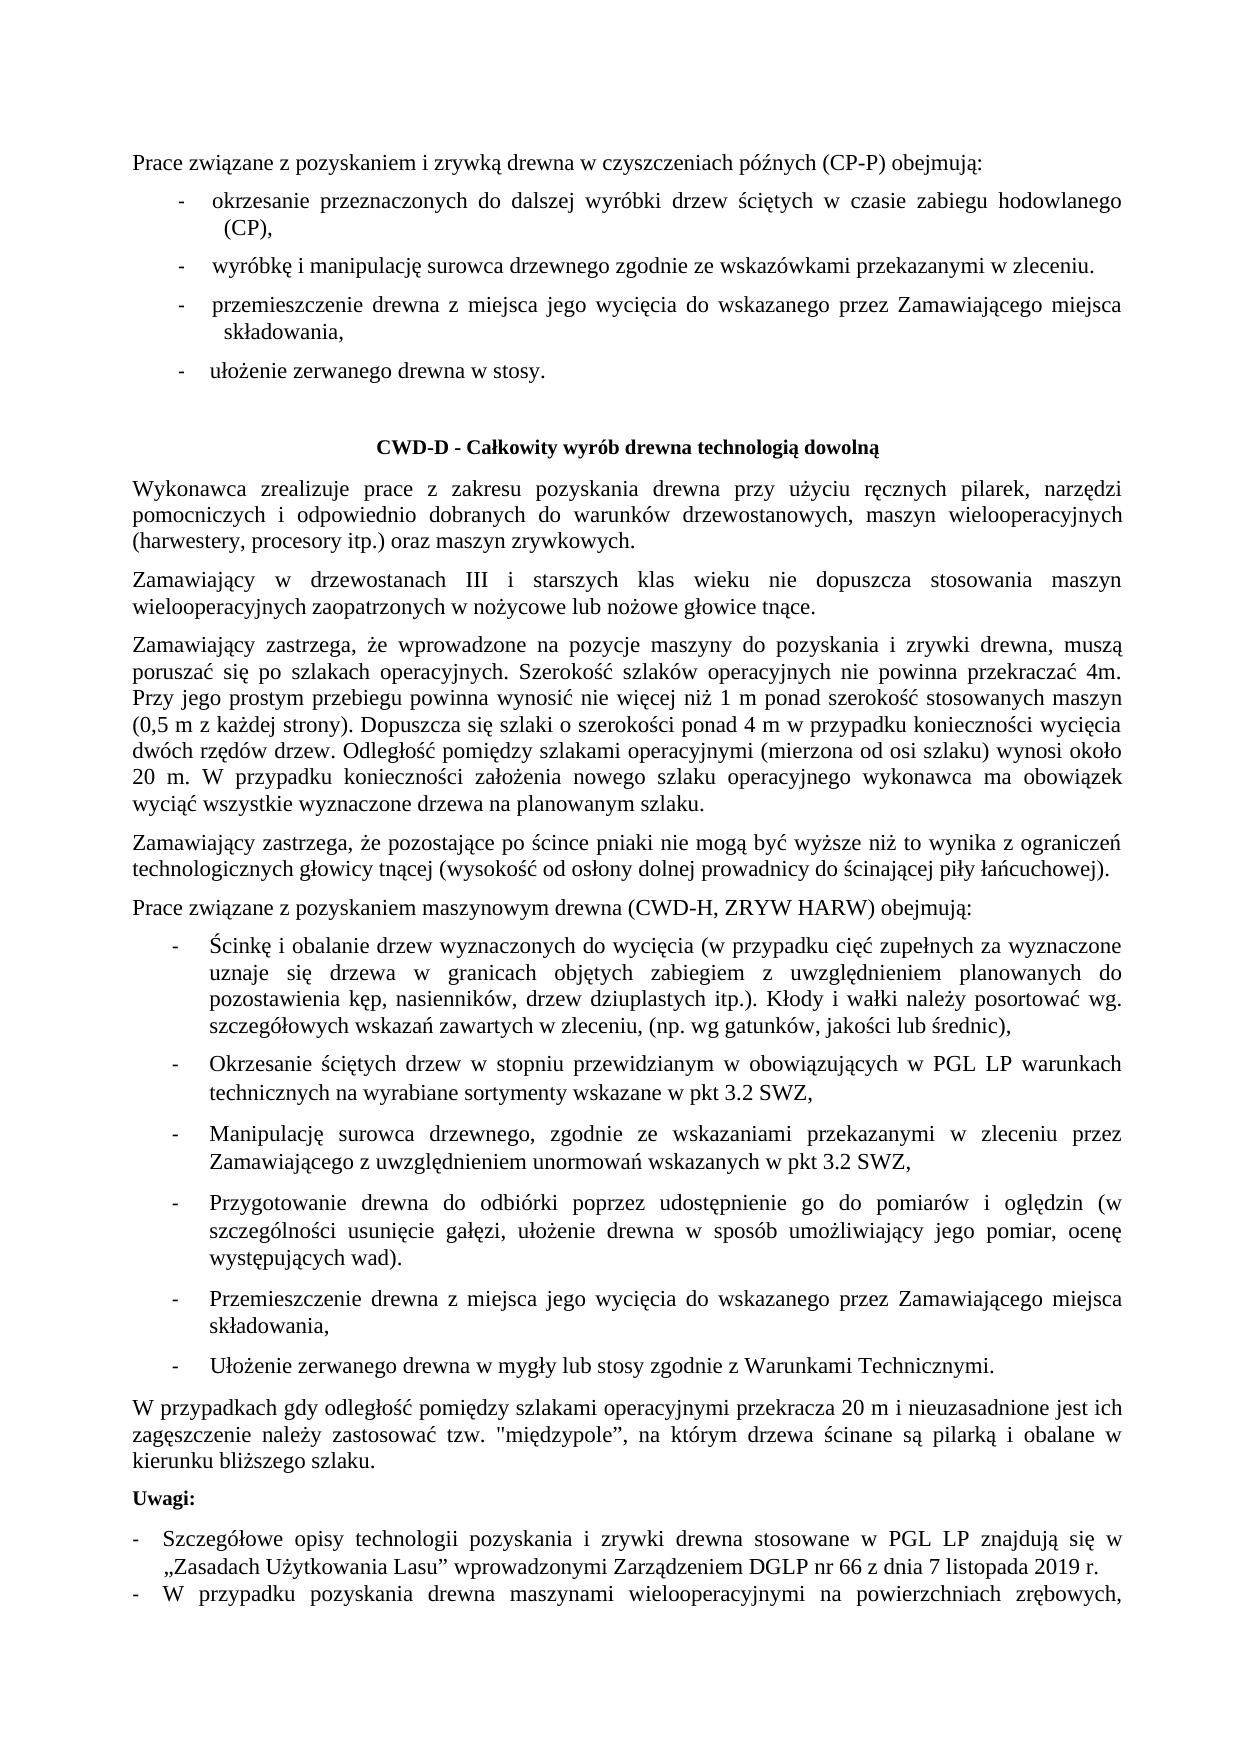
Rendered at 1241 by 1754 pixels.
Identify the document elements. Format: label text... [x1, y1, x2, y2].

list Przemieszczenie drewna z miejsca jego wycięcia do wskazanego przez Zamawiającego miejsca składowania, [172, 1284, 1124, 1338]
list wyróbkę i manipulację surowca drzewnego zgodnie ze wskazówkami przekazanymi w zleceniu. [178, 253, 1124, 279]
list Szczegółowe opisy technologii pozyskania i zrywki drewna stosowane w PGL LP znajdują się w „Zasadach Użytkowania Lasu” wprowadzonymi Zarządzeniem DGLP nr 66 z dnia 7 listopada 2019 r. [132, 1525, 1124, 1579]
list Manipulację surowca drzewnego, zgodnie ze wskazaniami przekazanymi w zleceniu przez Zamawiającego z uwzględnieniem unormowań wskazanych w pkt 3.2 SWZ, [172, 1120, 1124, 1175]
list okrzesanie przeznaczonych do dalszej wyróbki drzew ściętych w czasie zabiegu hodowlanego (CP), [178, 187, 1124, 240]
text Prace związane z pozyskaniem maszynowym drewna (CWD-H, ZRYW HARW) obejmują: [132, 894, 1124, 920]
text Uwagi: [132, 1486, 1124, 1510]
list ułożenie zerwanego drewna w stosy. [132, 357, 1124, 383]
text Prace związane z pozyskaniem i zrywką drewna w czyszczeniach późnych (CP-P) obejmują: [132, 148, 1124, 175]
list Przygotowanie drewna do odbiórki poprzez udostępnienie go do pomiarów i oględzin (w szczególności usunięcie gałęzi, ułożenie drewna w sposób umożliwiający jego pomiar, ocenę występujących wad). [172, 1189, 1124, 1271]
list Ułożenie zerwanego drewna w mygły lub stosy zgodnie z Warunkami Technicznymi. [132, 1352, 1124, 1379]
text Wykonawca zrealizuje prace z zakresu pozyskania drewna przy użyciu ręcznych pilarek, narzędzi pomocniczych i odpowiednio dobranych do warunków drzewostanowych, maszyn wielooperacyjnych (harwestery, procesory itp.) oraz maszyn zrywkowych. [132, 475, 1124, 554]
list Okrzesanie ściętych drzew w stopniu przewidzianym w obowiązujących w PGL LP warunkach technicznych na wyrabiane sortymenty wskazane w pkt 3.2 SWZ, [172, 1051, 1124, 1105]
text CWD-D - Całkowity wyrób drewna technologią dowolną [132, 435, 1124, 459]
text Zamawiający zastrzega, że pozostające po ścince pniaki nie mogą być wyższe niż to wynika z ograniczeń technologicznych głowicy tnącej (wysokość od osłony dolnej prowadnicy do ścinającej piły łańcuchowej). [132, 828, 1124, 881]
text Zamawiający w drzewostanach III i starszych klas wieku nie dopuszcza stosowania maszyn wielooperacyjnych zaopatrzonych w nożycowe lub nożowe głowice tnące. [132, 566, 1124, 619]
list przemieszczenie drewna z miejsca jego wycięcia do wskazanego przez Zamawiającego miejsca składowania, [178, 291, 1124, 344]
text W przypadkach gdy odległość pomiędzy szlakami operacyjnymi przekracza 20 m i nieuzasadnione jest ich zagęszczenie należy zastosować tzw. "międzypole”, na którym drzewa ścinane są pilarką i obalane w kierunku bliższego szlaku. [132, 1394, 1124, 1473]
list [132, 1580, 1124, 1607]
text Zamawiający zastrzega, że wprowadzone na pozycje maszyny do pozyskania i zrywki drewna, muszą poruszać się po szlakach operacyjnych. Szerokość szlaków operacyjnych nie powinna przekraczać 4m. Przy jego prostym przebiegu powinna wynosić nie więcej niż 1 m ponad szerokość stosowanych maszyn (0,5 m z każdej strony). Dopuszcza się szlaki o szerokości ponad 4 m w przypadku konieczności wycięcia dwóch rzędów drzew. Odległość pomiędzy szlakami operacyjnymi (mierzona od osi szlaku) wynosi około 20 m. W przypadku konieczności założenia nowego szlaku operacyjnego wykonawca ma obowiązek wyciąć wszystkie wyznaczone drzewa na planowanym szlaku. [132, 632, 1124, 816]
list Ścinkę i obalanie drzew wyznaczonych do wycięcia (w przypadku cięć zupełnych za wyznaczone uznaje się drzewa w granicach objętych zabiegiem z uwzględnieniem planowanych do pozostawienia kęp, nasienników, drzew dziuplastych itp.). Kłody i wałki należy posortować wg. szczegółowych wskazań zawartych w zleceniu, (np. wg gatunków, jakości lub średnic), [172, 933, 1124, 1038]
